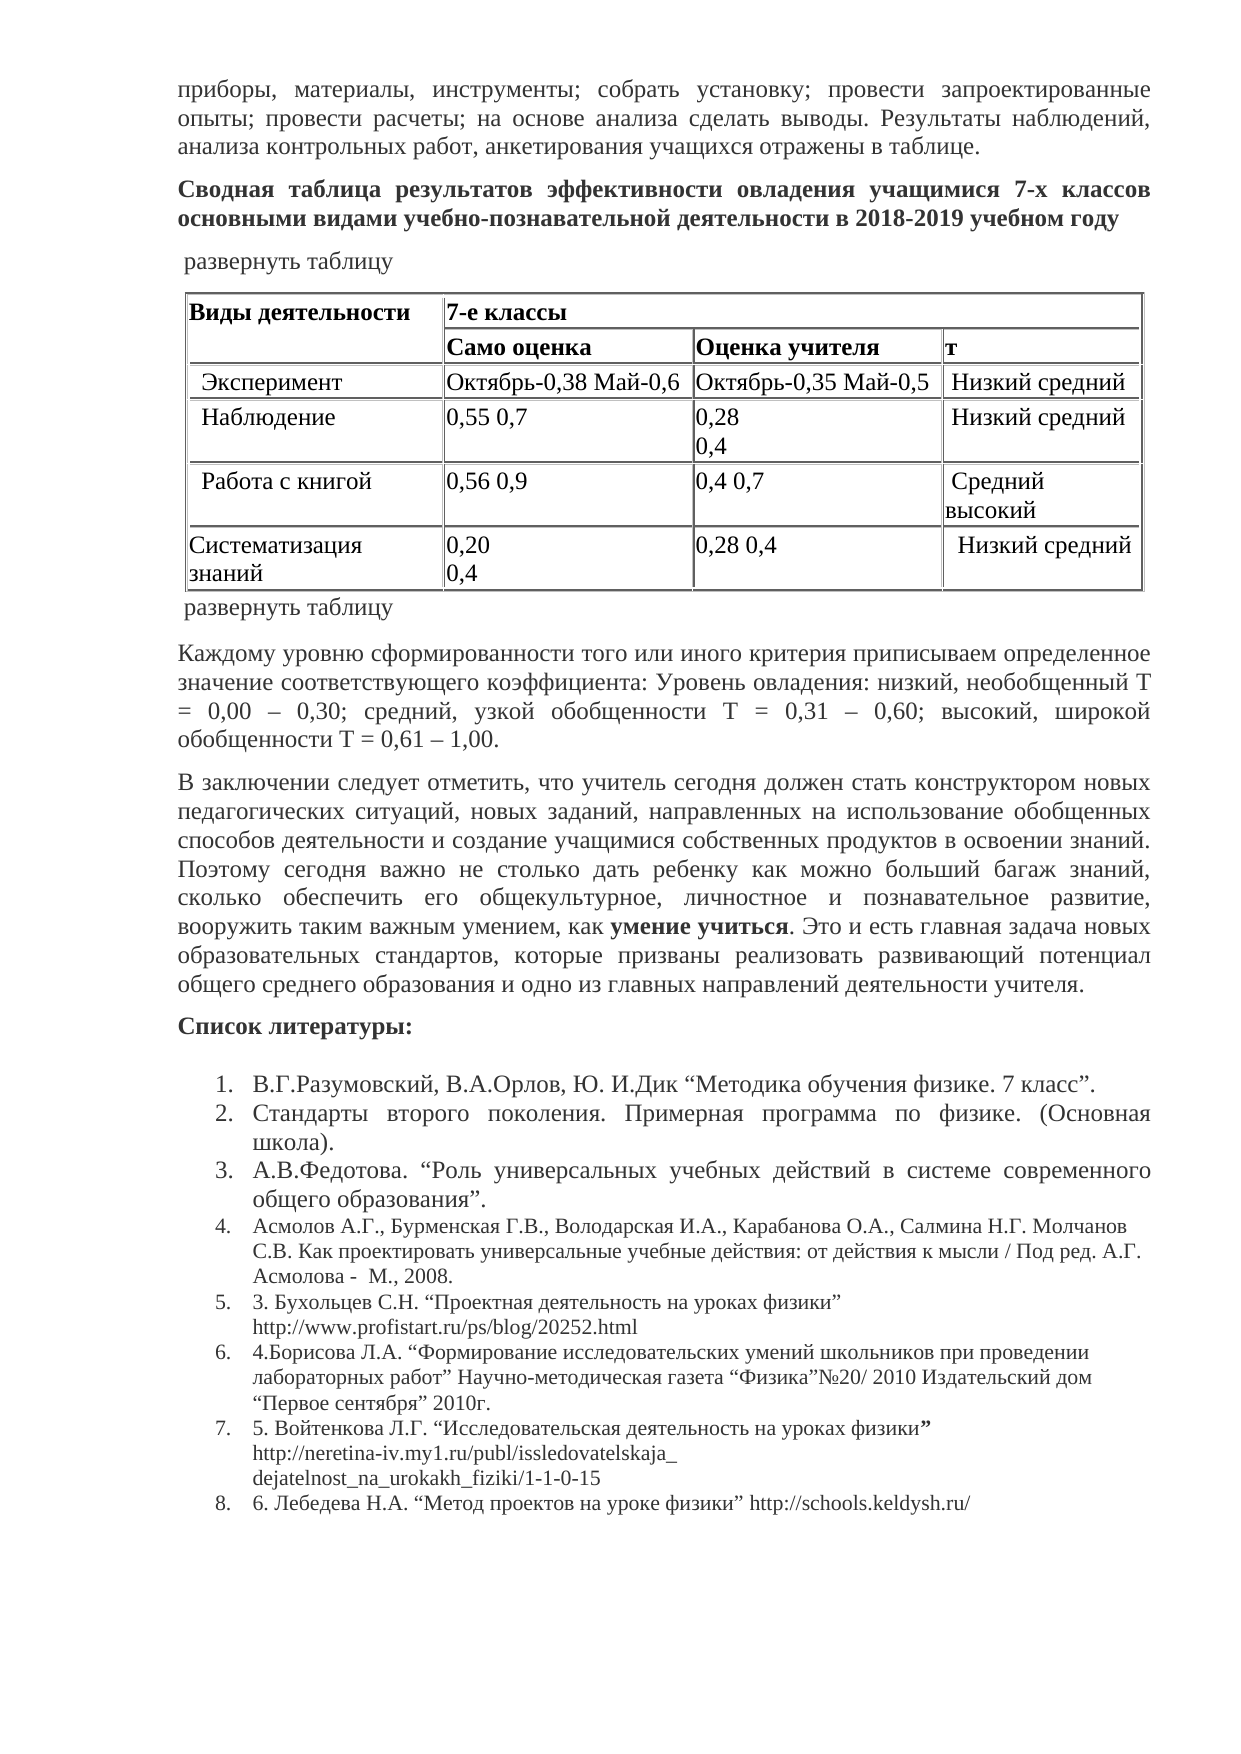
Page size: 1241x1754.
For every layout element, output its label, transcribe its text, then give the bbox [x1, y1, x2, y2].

table_cell 0,55 0,7 [445, 401, 692, 461]
table_cell Систематизация знаний [188, 525, 444, 589]
table_cell 0,20 0,4 [444, 528, 693, 589]
text развернуть таблицу [177, 246, 1152, 274]
list 3. Бухольцев С.Н. “Проектная деятельность на уроках физики” http://www.profistart.ru/ps/blog/20252.html [215, 1289, 1152, 1339]
list Асмолов А.Г., Бурменская Г.В., Володарская И.А., Карабанова О.А., Салмина Н.Г. Молчанов С.В. Как проектировать универсальные учебные действия: от действия к мысли / Под ред. А.Г. Асмолова - М., 2008. [215, 1213, 1152, 1289]
list 4.Борисова Л.А. “Формирование исследовательских умений школьников при проведении лабораторных работ” Научно-методическая газета “Физика”№20/ 2010 Издательский дом “Первое сентября” 2010г. [215, 1339, 1152, 1415]
table_cell Низкий средний [944, 397, 1142, 461]
list 6. Лебедева Н.А. “Метод проектов на уроке физики” http://schools.keldysh.ru/ [215, 1490, 1152, 1516]
list А.В.Федотова. “Роль универсальных учебных действий в системе современного общего образования”. [215, 1156, 1152, 1213]
list 5. Войтенкова Л.Г. “Исследовательская деятельность на уроках физики” http://neretina-iv.my1.ru/publ/issledovatelskaja_ dejatelnost_na_urokakh_fiziki/1-1-0-15 [215, 1415, 1152, 1490]
list В.Г.Разумовский, В.А.Орлов, Ю. И.Дик “Методика обучения физике. 7 класс”. [215, 1069, 1152, 1098]
table_cell 0,28 0,4 [693, 528, 943, 589]
list Стандарты второго поколения. Примерная программа по физике. (Основная школа). [215, 1098, 1152, 1156]
table_cell 0,56 0,9 [445, 465, 692, 525]
table_cell Оценка учителя [695, 330, 941, 362]
table_cell Само оценка [445, 330, 692, 362]
table_cell Октябрь-0,38 Май-0,6 [445, 366, 692, 397]
table_cell Низкий средний [943, 525, 1141, 589]
table_cell 0,4 0,7 [695, 465, 941, 525]
text Список литературы: [177, 1011, 1152, 1040]
table_cell Работа с книгой [188, 461, 442, 525]
table_cell Эксперимент [188, 362, 442, 397]
table_cell Средний высокий [944, 461, 1142, 525]
table_cell т [944, 327, 1141, 362]
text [177, 74, 1152, 160]
table_cell Низкий средний [944, 362, 1142, 397]
text В заключении следует отметить, что учитель сегодня должен стать конструктором новых педагогических ситуаций, новых заданий, направленных на использование обобщенных способов деятельности и создание учащимися собственных продуктов в освоении знаний. Поэтому сегодня важно не столько дать ребенку как можно больший багаж знаний, сколько обеспечить его общекультурное, личностное и познавательное развитие, вооружить таким важным умением, как умение учиться. Это и есть главная задача новых образовательных стандартов, которые призваны реализовать развивающий потенциал общего среднего образования и одно из главных направлений деятельности учителя. [177, 767, 1152, 997]
table_cell 0,28 0,4 [695, 401, 941, 461]
table_cell Наблюдение [188, 397, 442, 461]
table_header Виды деятельности [188, 295, 444, 362]
table_header 7-е классы [444, 295, 1141, 327]
text Сводная таблица результатов эффективности овладения учащимися 7-х классов основными видами учебно-познавательной деятельности в 2018-2019 учебном году [177, 174, 1152, 232]
text Каждому уровню сформированности того или иного критерия приписываем определенное значение соответствующего коэффициента: Уровень овладения: низкий, необобщенный Т = 0,00 – 0,30; средний, узкой обобщенности Т = 0,31 – 0,60; высокий, широкой обобщенности Т = 0,61 – 1,00. [177, 638, 1152, 753]
table_cell Октябрь-0,35 Май-0,5 [695, 366, 941, 397]
text развернуть таблицу [177, 592, 1152, 621]
